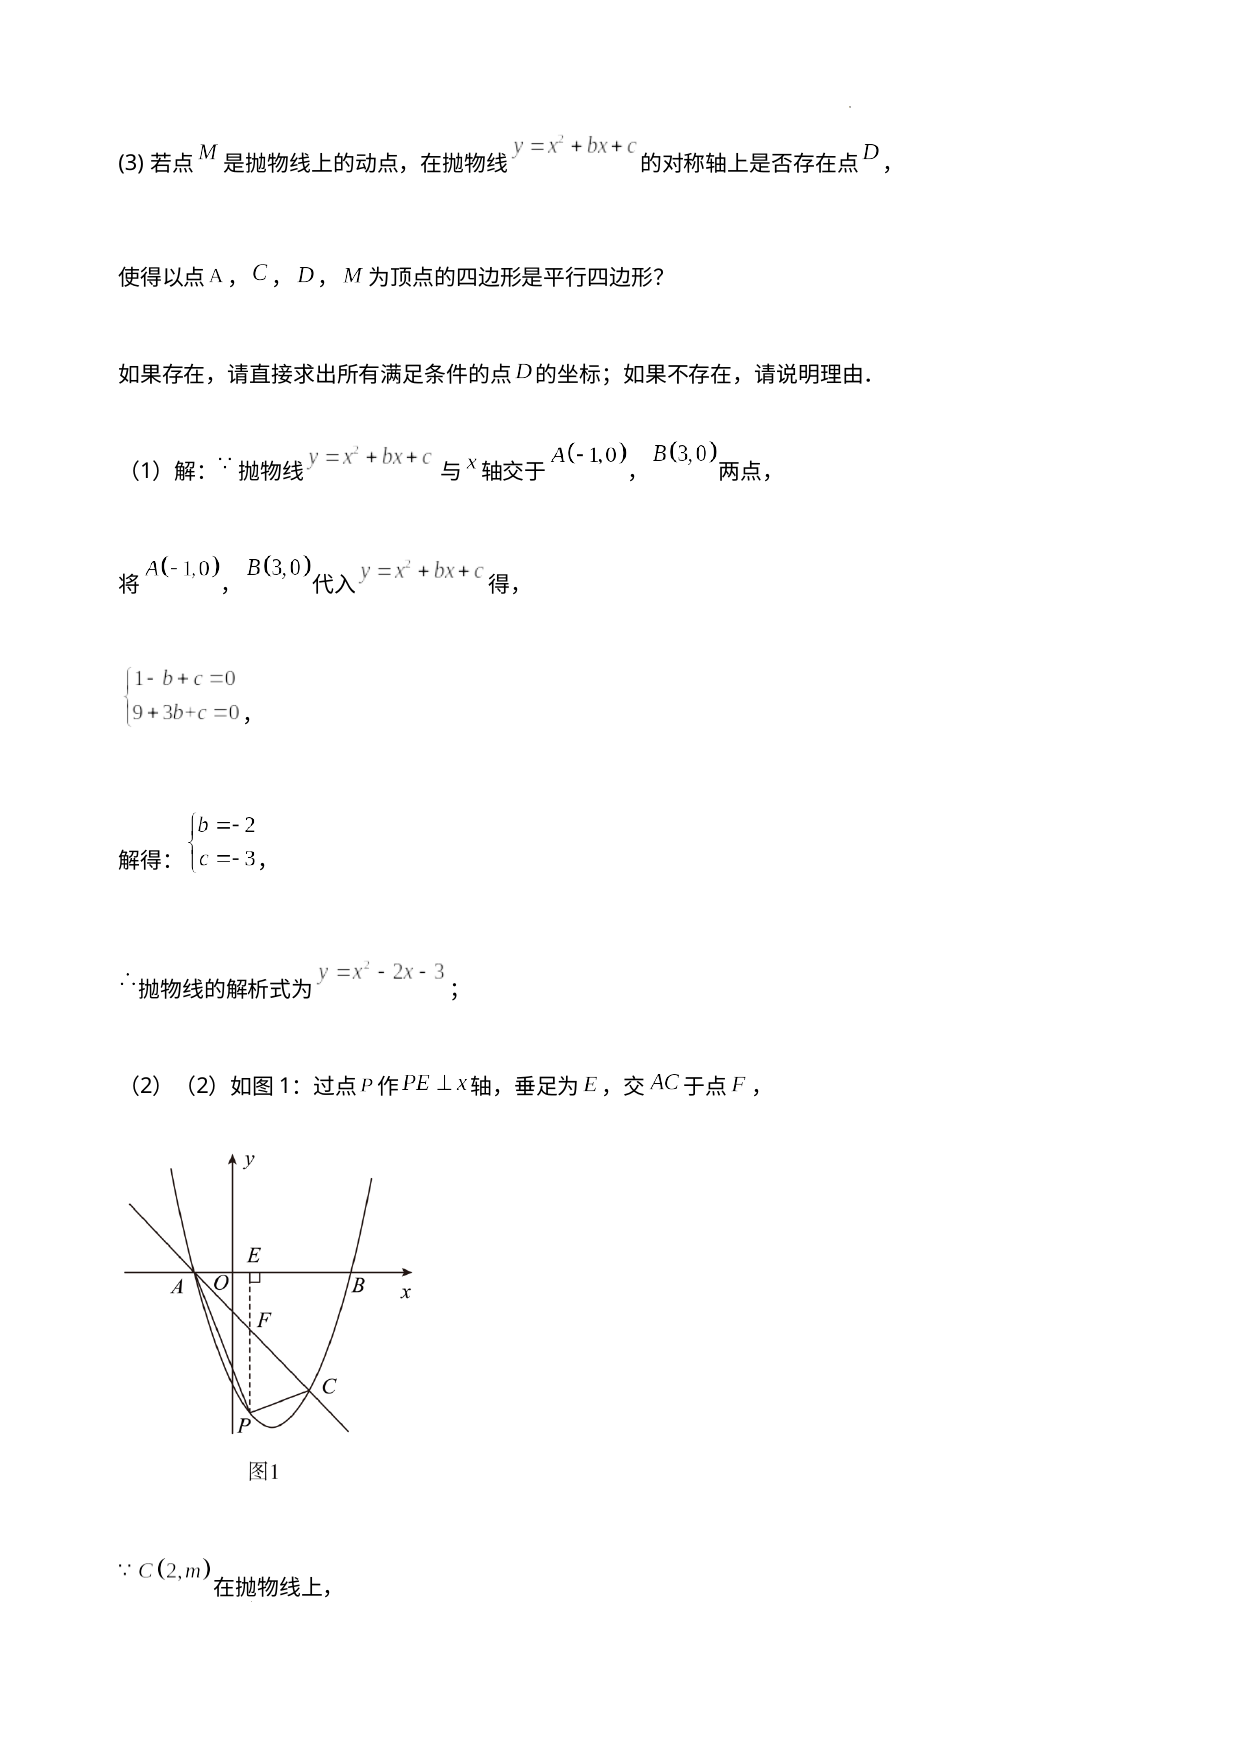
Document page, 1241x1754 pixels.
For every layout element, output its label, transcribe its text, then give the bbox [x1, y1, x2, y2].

list 若点是抛物线上的动点，在抛物线的对称轴上是否存在点， [118, 129, 1122, 194]
text （2）（2）如图1：过点作轴，垂足为，交于点， [118, 1069, 1122, 1101]
picture [118, 1149, 415, 1485]
text （1）解：抛物线 与轴交于，两点， [118, 437, 1122, 502]
text 将，代入得， [118, 551, 1122, 616]
list 使得以点，，，为顶点的四边形是平行四边形？ [118, 243, 1122, 308]
text ， [118, 664, 1122, 761]
text 抛物线的解析式为； [118, 956, 1122, 1021]
text 解得：， [118, 810, 1122, 907]
list 如果存在，请直接求出所有满足条件的点的坐标；如果不存在，请说明理由． [118, 356, 1122, 389]
text 在抛物线上， [118, 1554, 1122, 1619]
